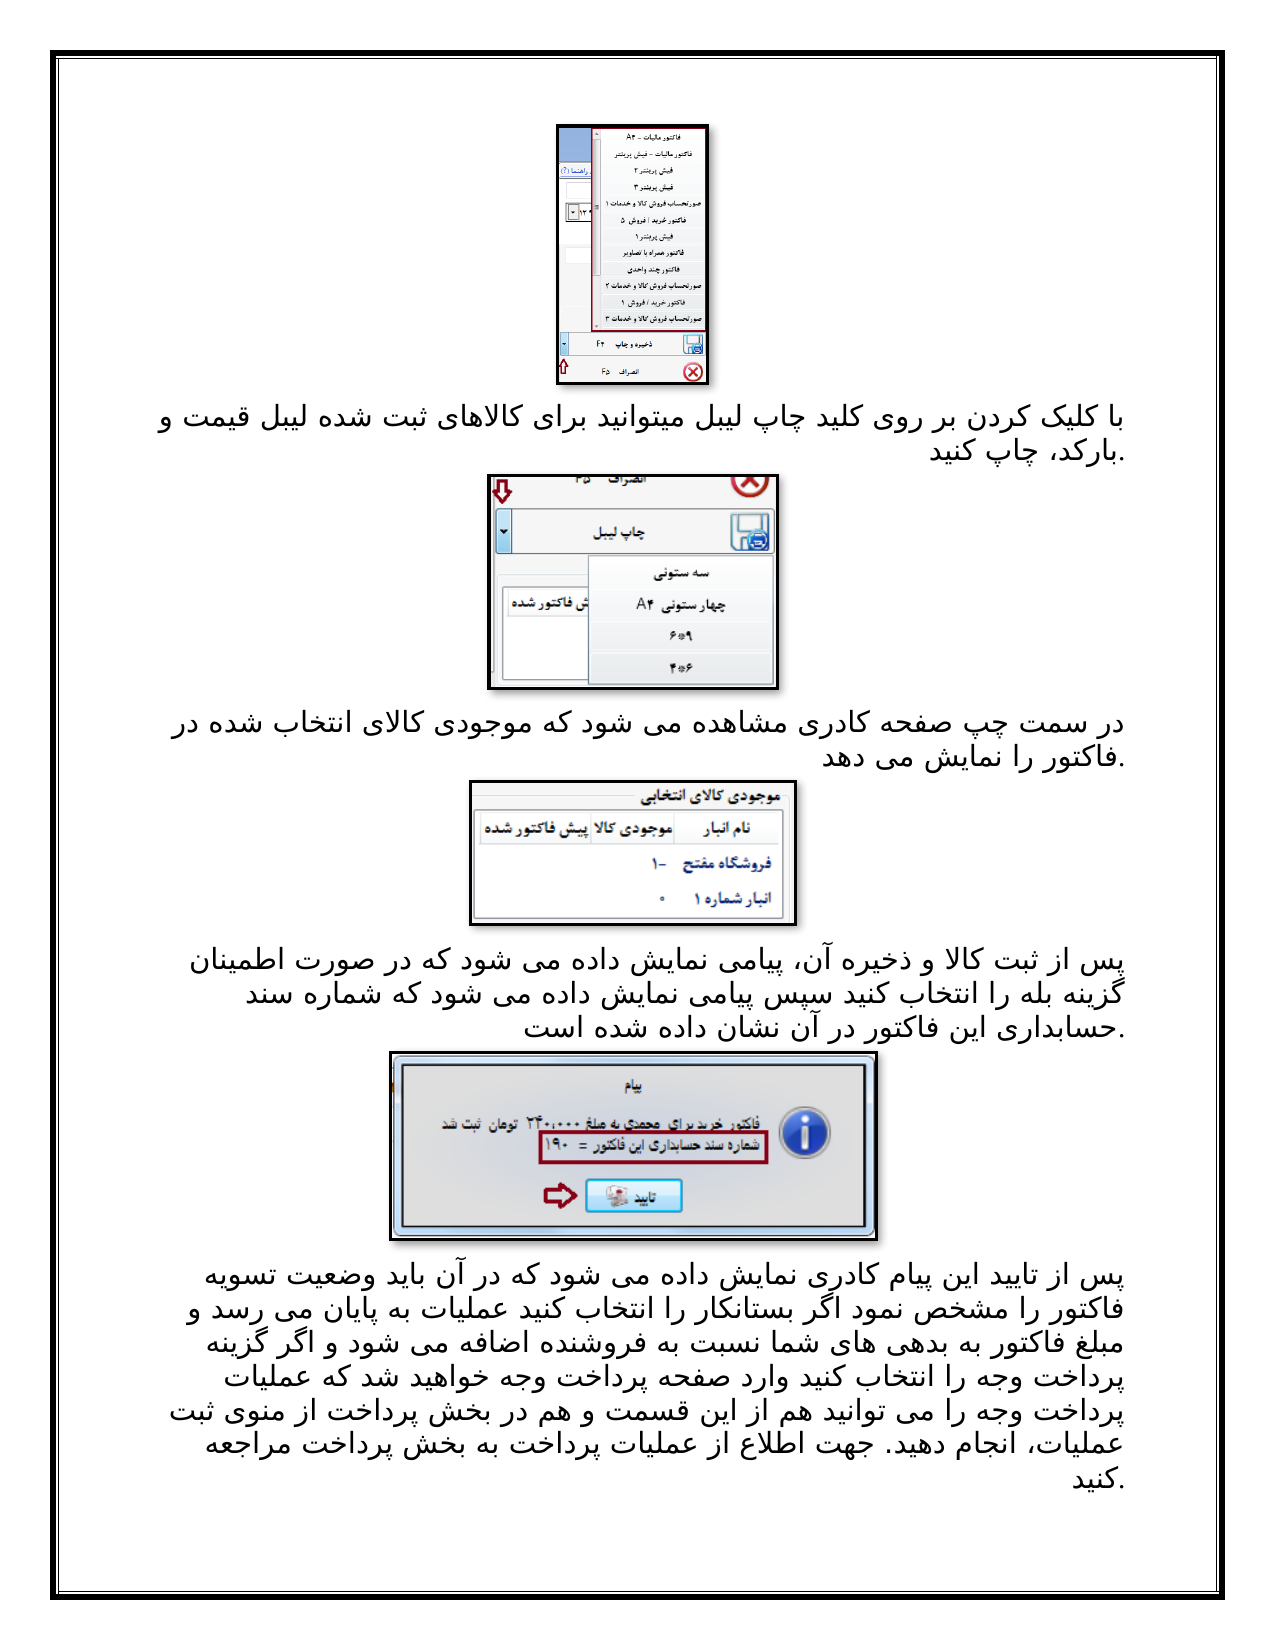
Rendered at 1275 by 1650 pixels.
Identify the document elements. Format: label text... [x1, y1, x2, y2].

picture [392, 1054, 875, 1238]
text با کلیک کردن بر روی کلید چاپ لیبل میتوانید برای کالاهای ثبت شده لیبل قیمت و بارکد، چاپ کنید. [150, 399, 1125, 468]
text در سمت چپ صفحه کادری مشاهده می شود که موجودی کالای انتخاب شده در فاکتور را نمایش می دهد. [150, 705, 1125, 773]
text پس از ثبت کالا و ذخیره آن، پیامی نمایش داده می شود که در صورت اطمینان گزینه بله را انتخاب کنید سپس پیامی نمایش داده می شود که شماره سند حسابداری این فاکتور در آن نشان داده شده است. [150, 942, 1125, 1044]
picture [472, 783, 794, 923]
picture [491, 477, 776, 687]
picture [559, 128, 706, 382]
text پس از تایید این پیام کادری نمایش داده می شود که در آن باید وضعیت تسویه فاکتور را مشخص نمود اگر بستانکار را انتخاب کنید عملیات به پایان می رسد و مبلغ فاکتور به بدهی های شما نسبت به فروشنده اضافه می شود و اگر گزینه پرداخت وجه را انتخاب کنید وارد صفحه پرداخت وجه خواهید شد که عملیات پرداخت وجه را می توانید هم از این قسمت و هم در بخش پرداخت از منوی ثبت عملیات، انجام دهید. جهت اطلاع از عملیات پرداخت به بخش پرداخت مراجعه کنید. [150, 1257, 1125, 1495]
